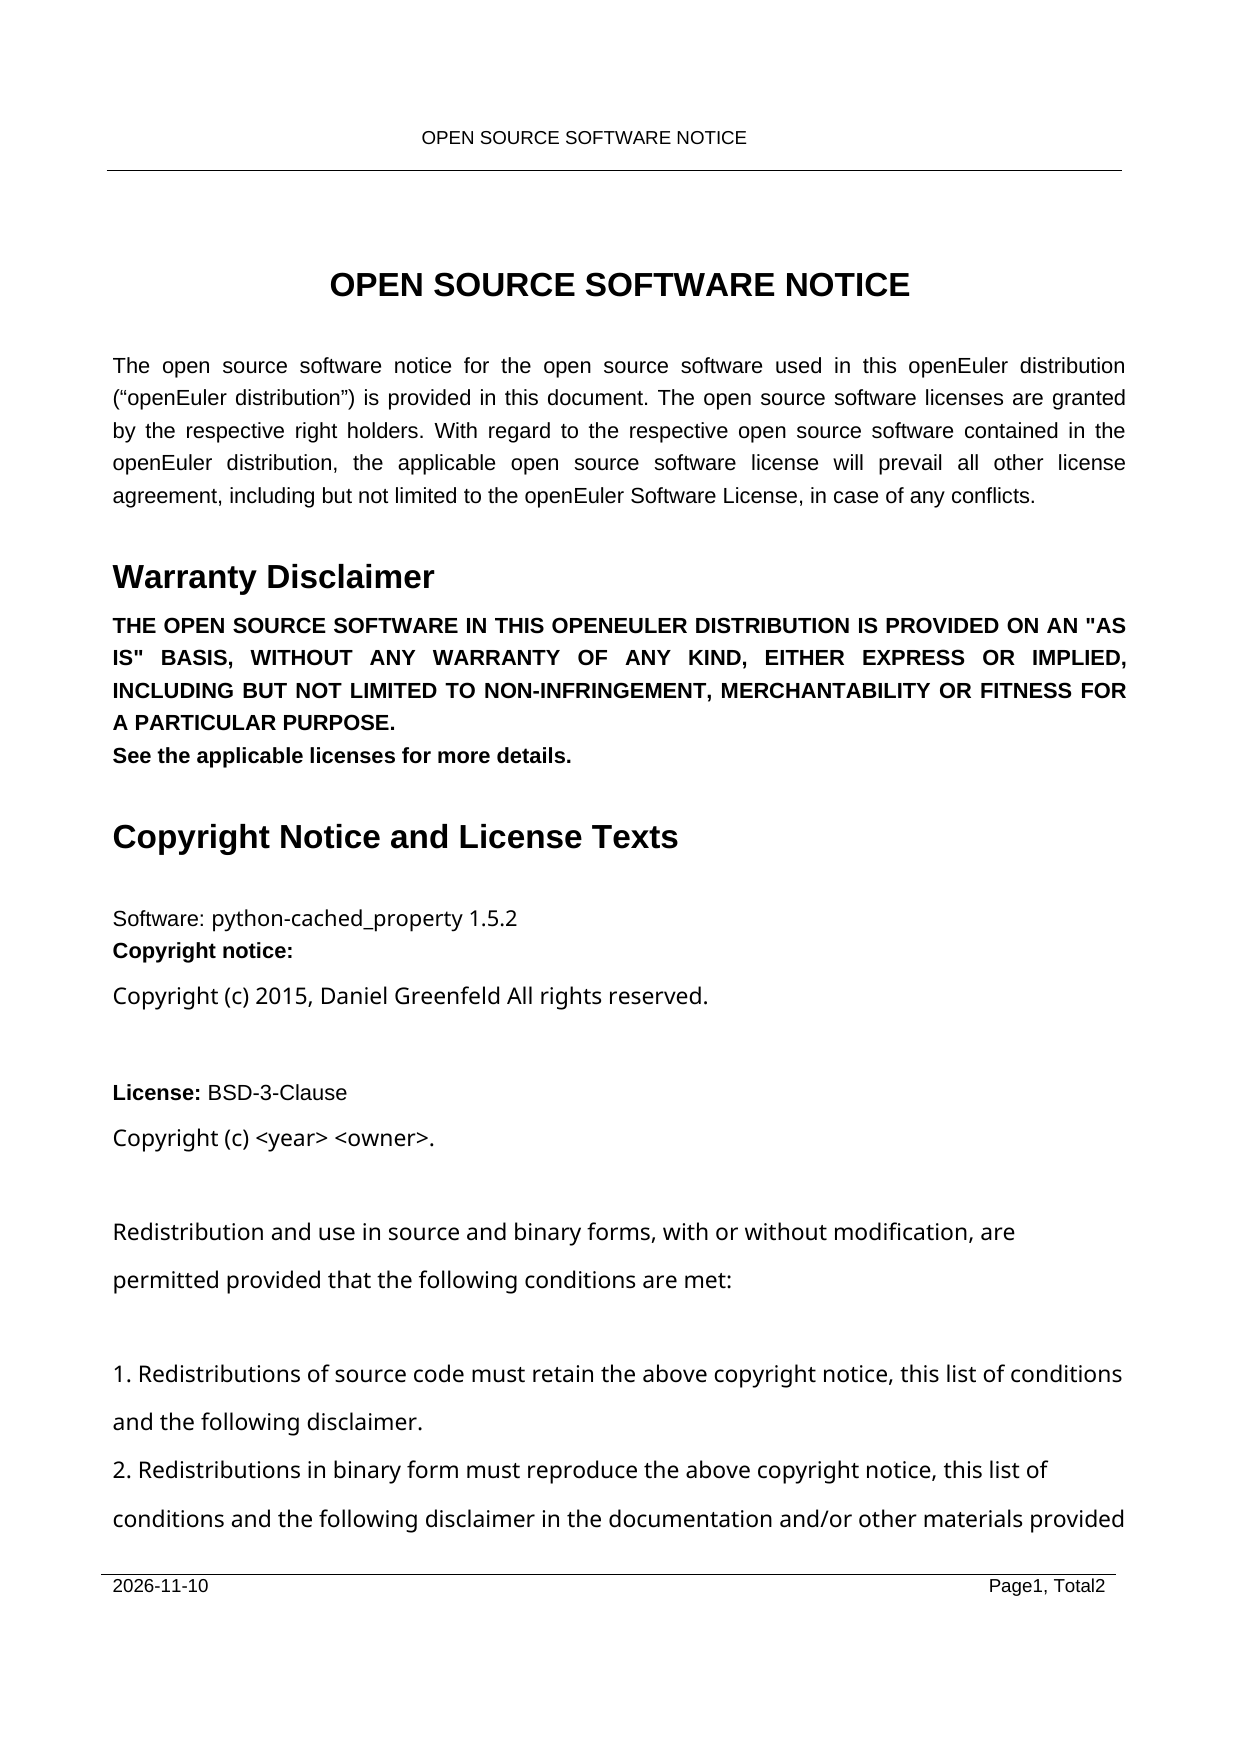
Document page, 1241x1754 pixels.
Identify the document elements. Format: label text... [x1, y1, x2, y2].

text Warranty Disclaimer [112, 544, 1128, 609]
text The open source software notice for the open source software used in this openEuler distribution (“openEuler distribution”) is provided in this document. The open source software licenses are granted by the respective right holders. With regard to the respective open source software contained in the openEuler distribution, the applicable open source software license will prevail all other license agreement, including but not limited to the openEuler Software License, in case of any conflicts. [112, 349, 1128, 511]
text Copyright notice: [112, 934, 1128, 966]
text Copyright (c) 2015, Daniel Greenfeld All rights reserved. [112, 979, 1128, 1060]
text Copyright (c) <year> <owner>. [112, 1122, 1128, 1154]
text Copyright Notice and License Texts [112, 804, 1128, 869]
text 1. Redistributions of source code must retain the above copyright notice, this list of conditions and the following disclaimer. [112, 1357, 1128, 1438]
text OPEN SOURCE SOFTWARE NOTICE [112, 251, 1128, 316]
text Redistribution and use in source and binary forms, with or without modification, are permitted provided that the following conditions are met: [112, 1215, 1128, 1296]
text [112, 1454, 1128, 1535]
text THE OPEN SOURCE SOFTWARE IN THIS OPENEULER DISTRIBUTION IS PROVIDED ON AN "AS IS" BASIS, WITHOUT ANY WARRANTY OF ANY KIND, EITHER EXPRESS OR IMPLIED, INCLUDING BUT NOT LIMITED TO NON-INFRINGEMENT, MERCHANTABILITY OR FITNESS FOR A PARTICULAR PURPOSE. See the applicable licenses for more details. [112, 609, 1128, 771]
text Software: python-cached_property 1.5.2 [112, 901, 1128, 934]
text License: BSD-3-Clause [112, 1077, 1128, 1109]
